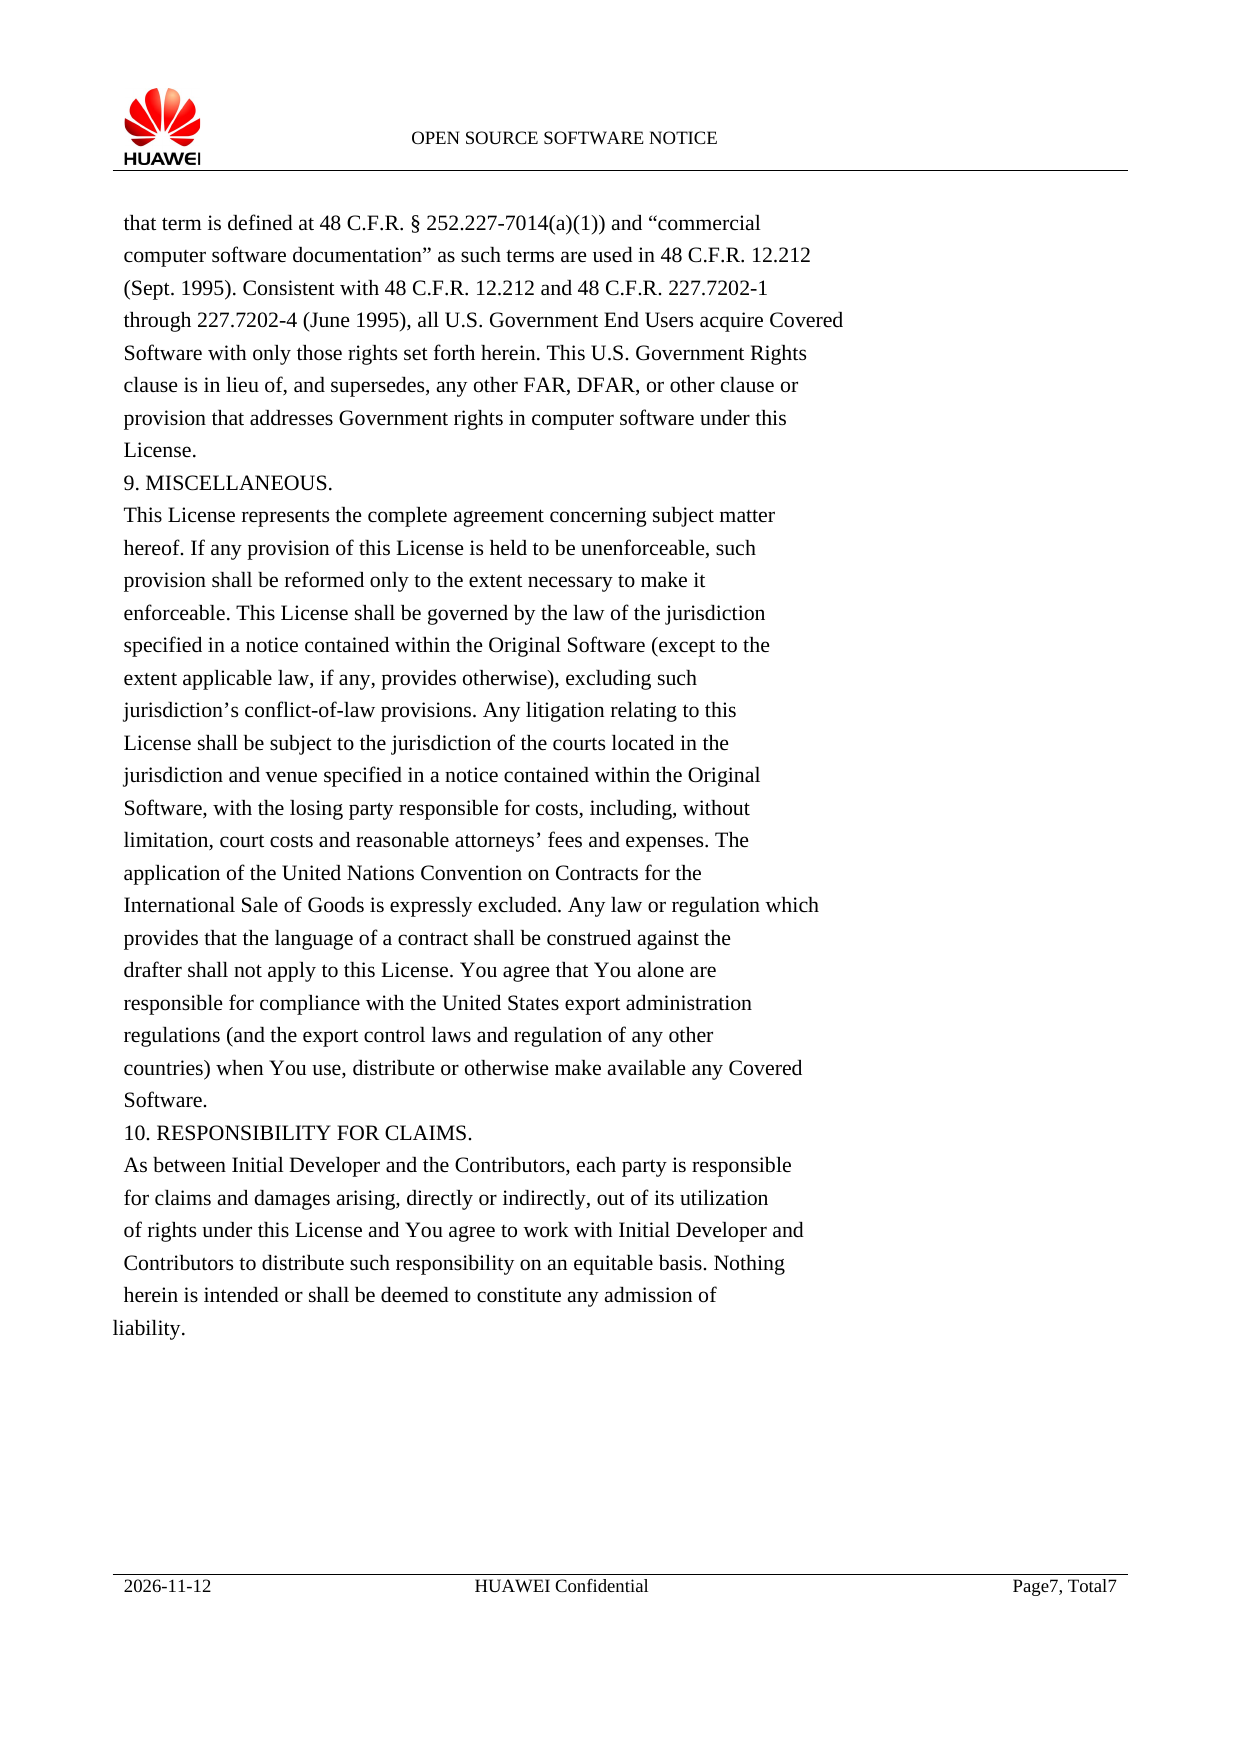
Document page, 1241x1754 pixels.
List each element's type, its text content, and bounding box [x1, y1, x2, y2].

picture [124, 88, 201, 165]
